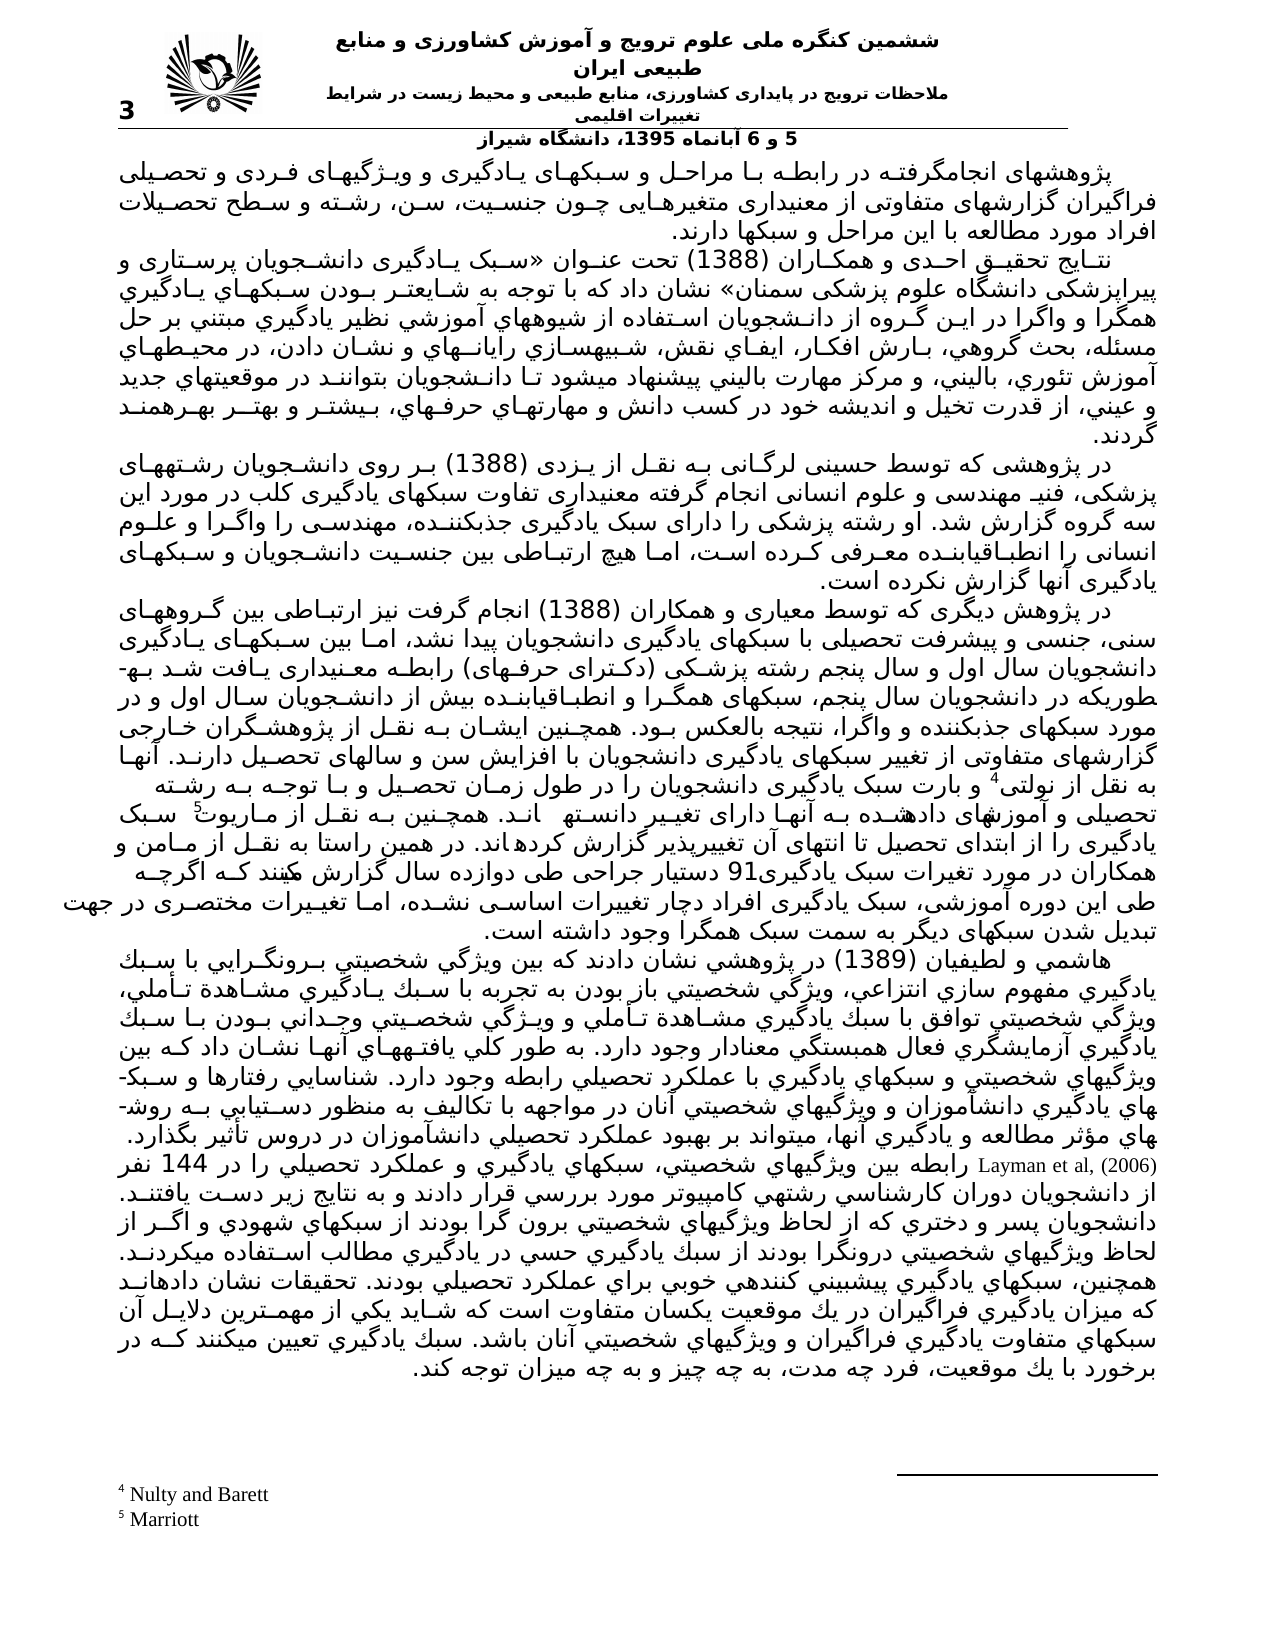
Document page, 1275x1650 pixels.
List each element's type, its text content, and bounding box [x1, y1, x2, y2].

text در پژوهش دیگری که توسط معیاری و همکاران (1388) انجام گرفت نیز ارتباطی بین گروههای سنی، جنسی و پیشرفت تحصیلی با سبکهای یادگیری دانشجویان پیدا نشد، اما بین سبکهای یادگیری دانشجویان سال اول و سال پنجم رشته پزشکی (دکترای حرفهای) رابطه معنیداری یافت شد بهطوریکه در دانشجویان سال پنجم، سبکهای همگرا و انطباقیابنده بیش از دانشجویان سال اول و در مورد سبکهای جذبکننده و واگرا، نتیجه بالعکس بود. همچنین ایشان به نقل از پژوهشگران خارجی گزارشهای متفاوتی از تغییر سبکهای یادگیری دانشجویان با افزایش سن و سالهای تحصیل دارند. آنها به نقل از نولتی و بارت سبک یادگیری دانشجویان را در طول زمان تحصیل و با توجه به رشته تحصیلی و آموزشهای دادهشده به آنها دارای تغییر دانستهاند. همچنین به نقل از ماریوت سبک یادگیری را از ابتدای تحصیل تا انتهای آن تغییرپذیر گزارش کردهاند. در همین راستا به نقل از مامن و همکاران در مورد تغیرات سبک یادگیری 91 دستیار جراحی طی دوازده سال گزارش میکنند که اگرچه طی این دوره آموزشی، سبک یادگیری افراد دچار تغییرات اساسی نشده، اما تغییرات مختصری در جهت تبدیل شدن سبکهای دیگر به سمت سبک همگرا وجود داشته است. [118, 595, 1157, 945]
text نتایج تحقیق احدی و همکاران (1388) تحت عنوان «سبک یادگیری دانشجویان پرستاری و پیراپزشکی دانشگاه علوم پزشکی سمنان» نشان داد که با توجه به شايعتر بودن سبكهاي يادگيري همگرا و واگرا در ايـن گـروه از دانـشجويان اسـتفاده از شيوههاي آموزشي نظير يادگيري مبتني بر حل مسئله، بحث گروهي، بارش افكار، ايفاي نقش، شبيهسازي رايانـهاي و نشان دادن، در محيطهاي آموزش تئوري، باليني، و مركز مهارت باليني پيشنهاد ميشود تـا دانـشجويان بتواننـد در موقعيتهاي جديد و عيني، از قدرت تخيل و انديشه خود در كسب دانش و مهارتهـاي حرفـهاي، بـيشتـر و بهتـر بهرهمند گردند. [118, 245, 1157, 449]
text (Layman et al, (2006 رابطه بين ويژگيهاي شخصيتي، سبكهاي يادگيري و عملكرد تحصيلي را در 144 نفر از دانشجويان دوران كارشناسي رشتهي كامپيوتر مورد بررسي قرار دادند و به نتايج زير دست يافتند. دانشجويان پسر و دختري كه از لحاظ ويژگيهاي شخصيتي برون گرا بودند از سبكهاي شهودي و اگر از لحاظ ويژگيهاي شخصيتي درونگرا بودند از سبك يادگيري حسي در يادگيري مطالب استفاده ميكردند. همچنين، سبكهاي يادگيري پيشبيني كنندهي خوبي براي عملكرد تحصيلي بودند. تحقيقات نشان دادهاند كه ميزان يادگيري فراگيران در يك موقعيت يكسان متفاوت است كه شايد يكي از مهمترين دلايل آن سبكهاي متفاوت يادگيري فراگيران و ويژگيهاي شخصيتي آنان باشد. سبك يادگيري تعيين ميكنند كه در برخورد با يك موقعيت، فرد چه مدت، به چه چيز و به چه ميزان توجه كند. [118, 1149, 1157, 1383]
text در پژوهشی که توسط حسینی لرگانی به نقل از یزدی (1388) بر روی دانشجویان رشتههای پزشکی، فنیـ مهندسی و علوم انسانی انجام گرفته معنیداری تفاوت سبکهای یادگیری کلب در مورد این سه گروه گزارش شد. او رشته پزشکی را دارای سبک یادگیری جذبکننده، مهندسی را واگرا و علوم انسانی را انطباقیابنده معرفی کرده است، اما هیچ ارتباطی بین جنسیت دانشجویان و سبکهای یادگیری آنها گزارش نکرده است. [118, 449, 1157, 595]
text هاشمي و لطيفيان (1389) در پژوهشي نشان دادند كه بين ويژگي شخصيتي برونگرايي با سبك يادگيري مفهوم سازي انتزاعي، ويژگي شخصيتي باز بودن به تجربه با سبك يادگيري مشاهدة تأملي، ويژگي شخصيتي توافق با سبك يادگيري مشاهدة تأملي و ويژگي شخصيتي وجداني بودن با سبك يادگيري آزمايشگري فعال همبستگي معنادار وجود دارد. به طور كلي يافتههاي آنها نشان داد كه بين ويژگيهاي شخصيتي و سبكهاي يادگيري با عملكرد تحصيلي رابطه وجود دارد. شناسايي رفتارها و سبكهاي يادگيري دانشآموزان و ويژگيهاي شخصيتي آنان در مواجهه با تكاليف به منظور دستيابي به روشهاي مؤثر مطالعه و يادگيري آنها، ميتواند بر بهبود عملكرد تحصيلي دانشآموزان در دروس تأثير بگذارد. [118, 945, 1157, 1149]
text پژوهشهای انجامگرفته در رابطه با مراحل و سبکهای یادگیری و ویژگیهای فردی و تحصیلی فراگیران گزارشهای متفاوتی از معنیداری متغیرهایی چون جنسیت، سن، رشته و سطح تحصیلات افراد مورد مطالعه با این مراحل و سبکها دارند. [118, 158, 1157, 245]
picture [164, 32, 263, 114]
